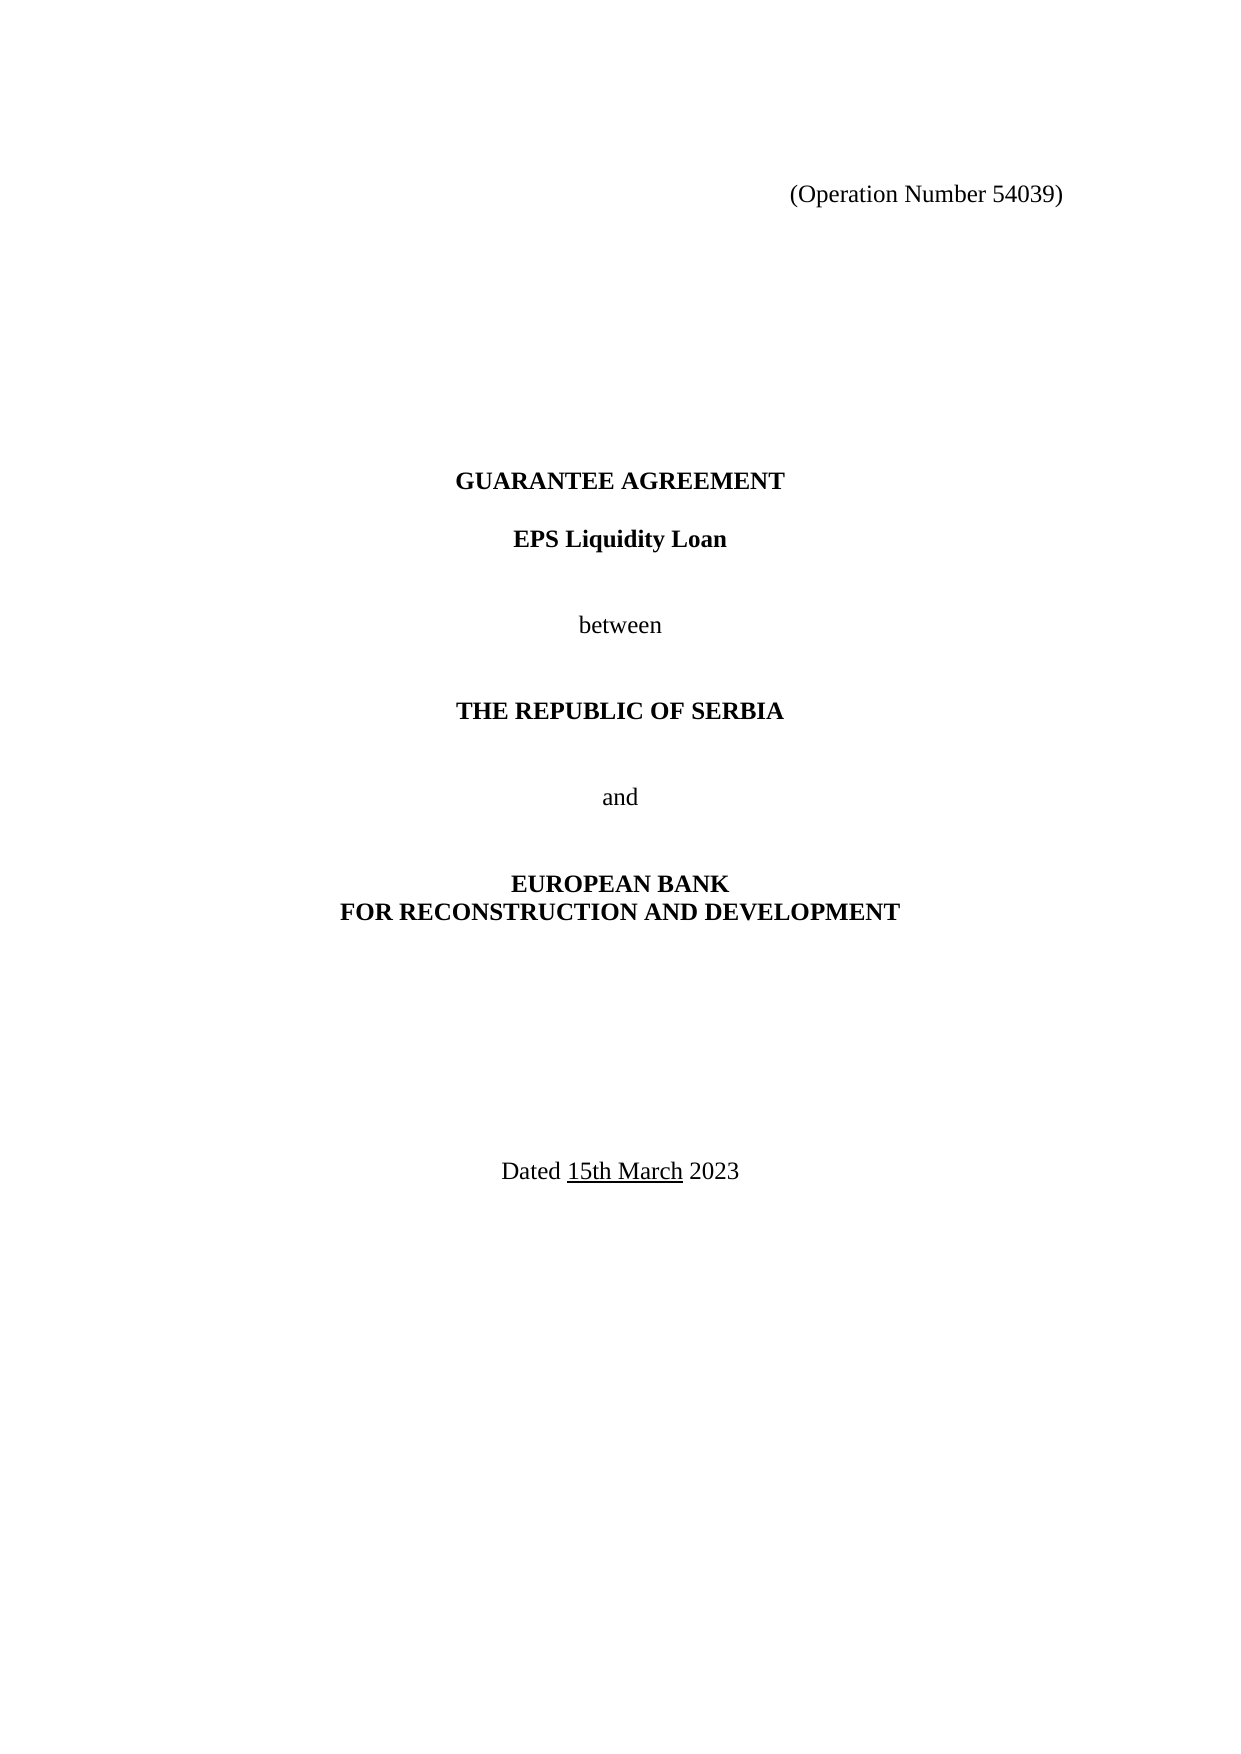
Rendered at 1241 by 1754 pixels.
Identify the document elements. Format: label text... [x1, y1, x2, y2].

text EUROPEAN BANK [177, 869, 1063, 897]
text FOR RECONSTRUCTION AND DEVELOPMENT [177, 897, 1063, 926]
text (Operation Number 54039) [177, 179, 1063, 207]
text EPS Liquidity Loan [177, 524, 1063, 552]
text between [177, 610, 1063, 639]
text Dated 15th March 2023 [177, 1156, 1063, 1185]
text GUARANTEE AGREEMENT [177, 466, 1063, 495]
text THE REPUBLIC OF SERBIA [177, 696, 1063, 725]
text and [177, 782, 1063, 811]
